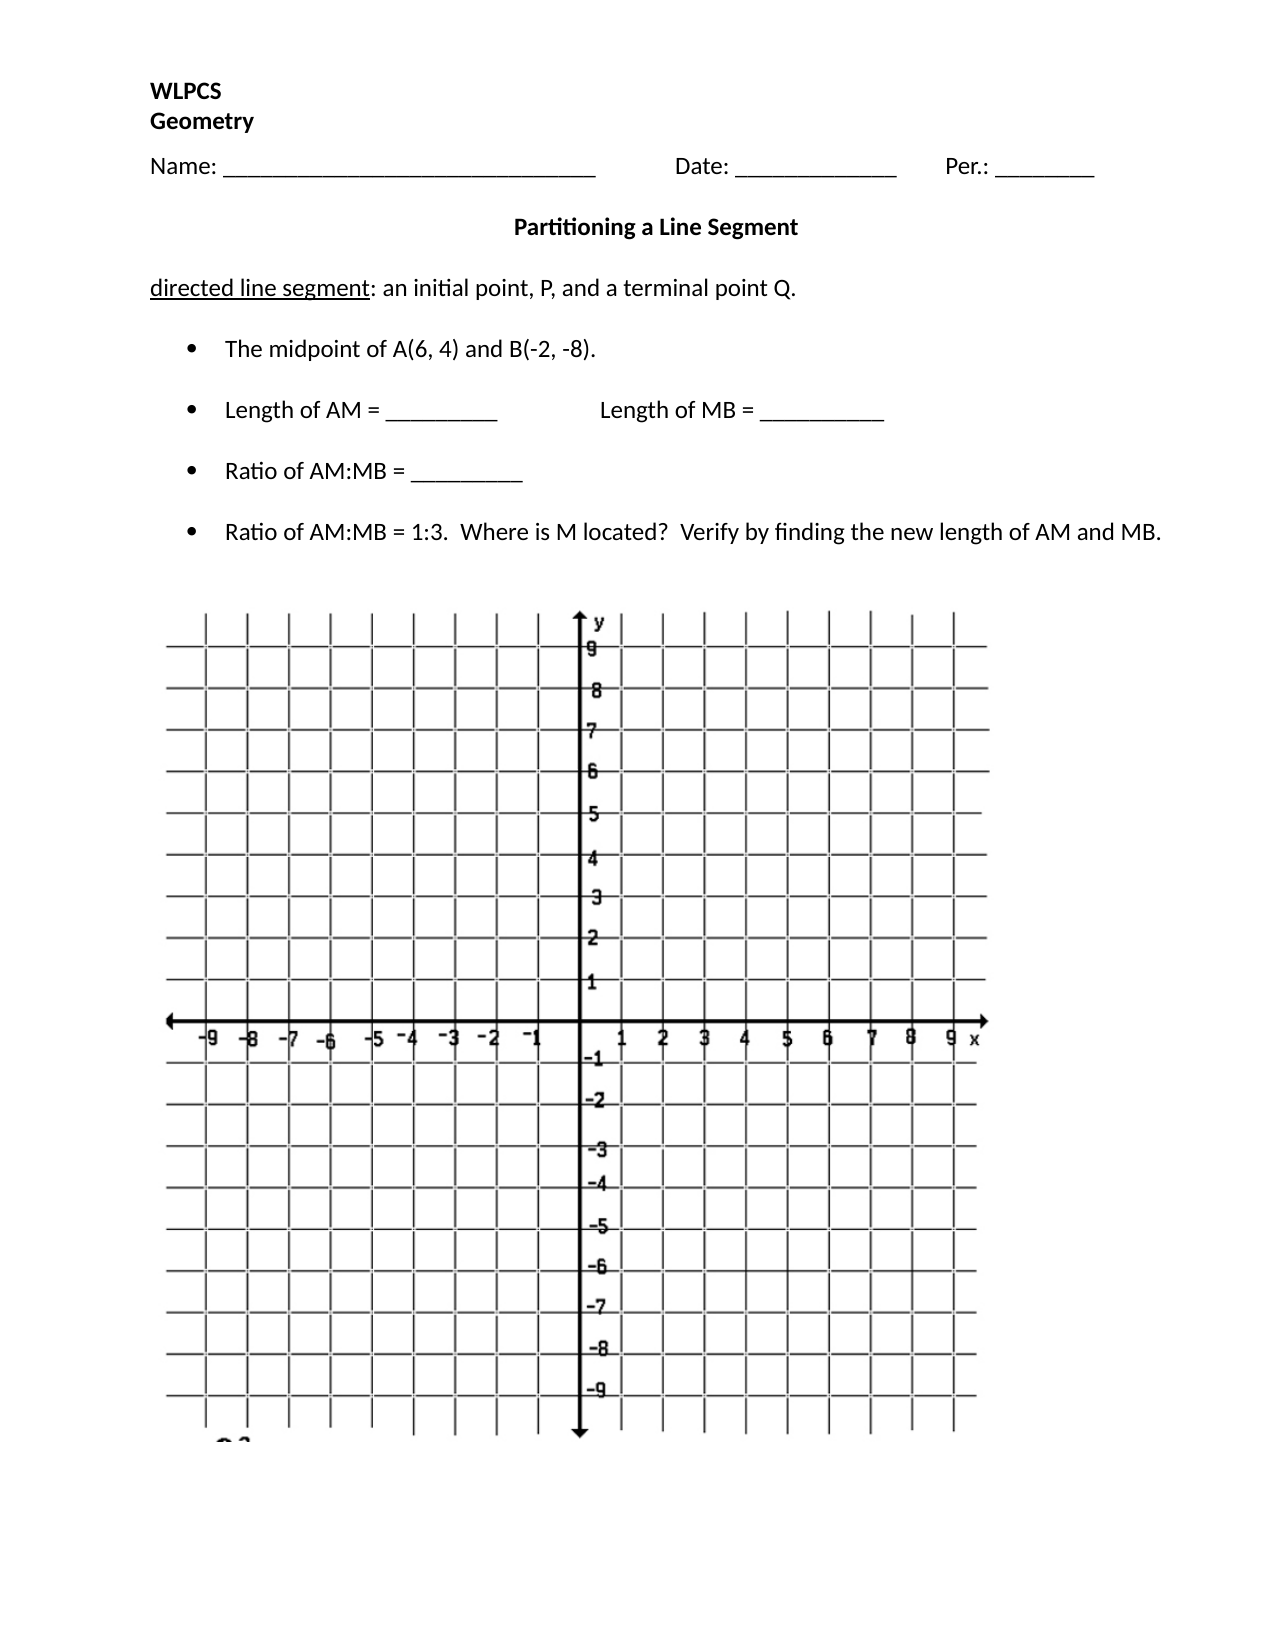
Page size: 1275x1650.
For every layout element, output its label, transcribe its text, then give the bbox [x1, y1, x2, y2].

list Ratio of AM:MB = _________ [187, 455, 1162, 486]
picture [150, 607, 1017, 1442]
list The midpoint of A(6, 4) and B(-2, -8). [187, 333, 1162, 364]
list Ratio of AM:MB = 1:3. Where is M located? Verify by finding the new length of AM and MB. [187, 516, 1172, 547]
text directed line segment: an initial point, P, and a terminal point Q. [150, 272, 1162, 303]
text Name: ______________________________ Date: _____________ Per.: ________ [150, 150, 1162, 181]
list Length of AM = _________ Length of MB = __________ [187, 394, 1162, 425]
text Partitioning a Line Segment [150, 211, 1162, 242]
